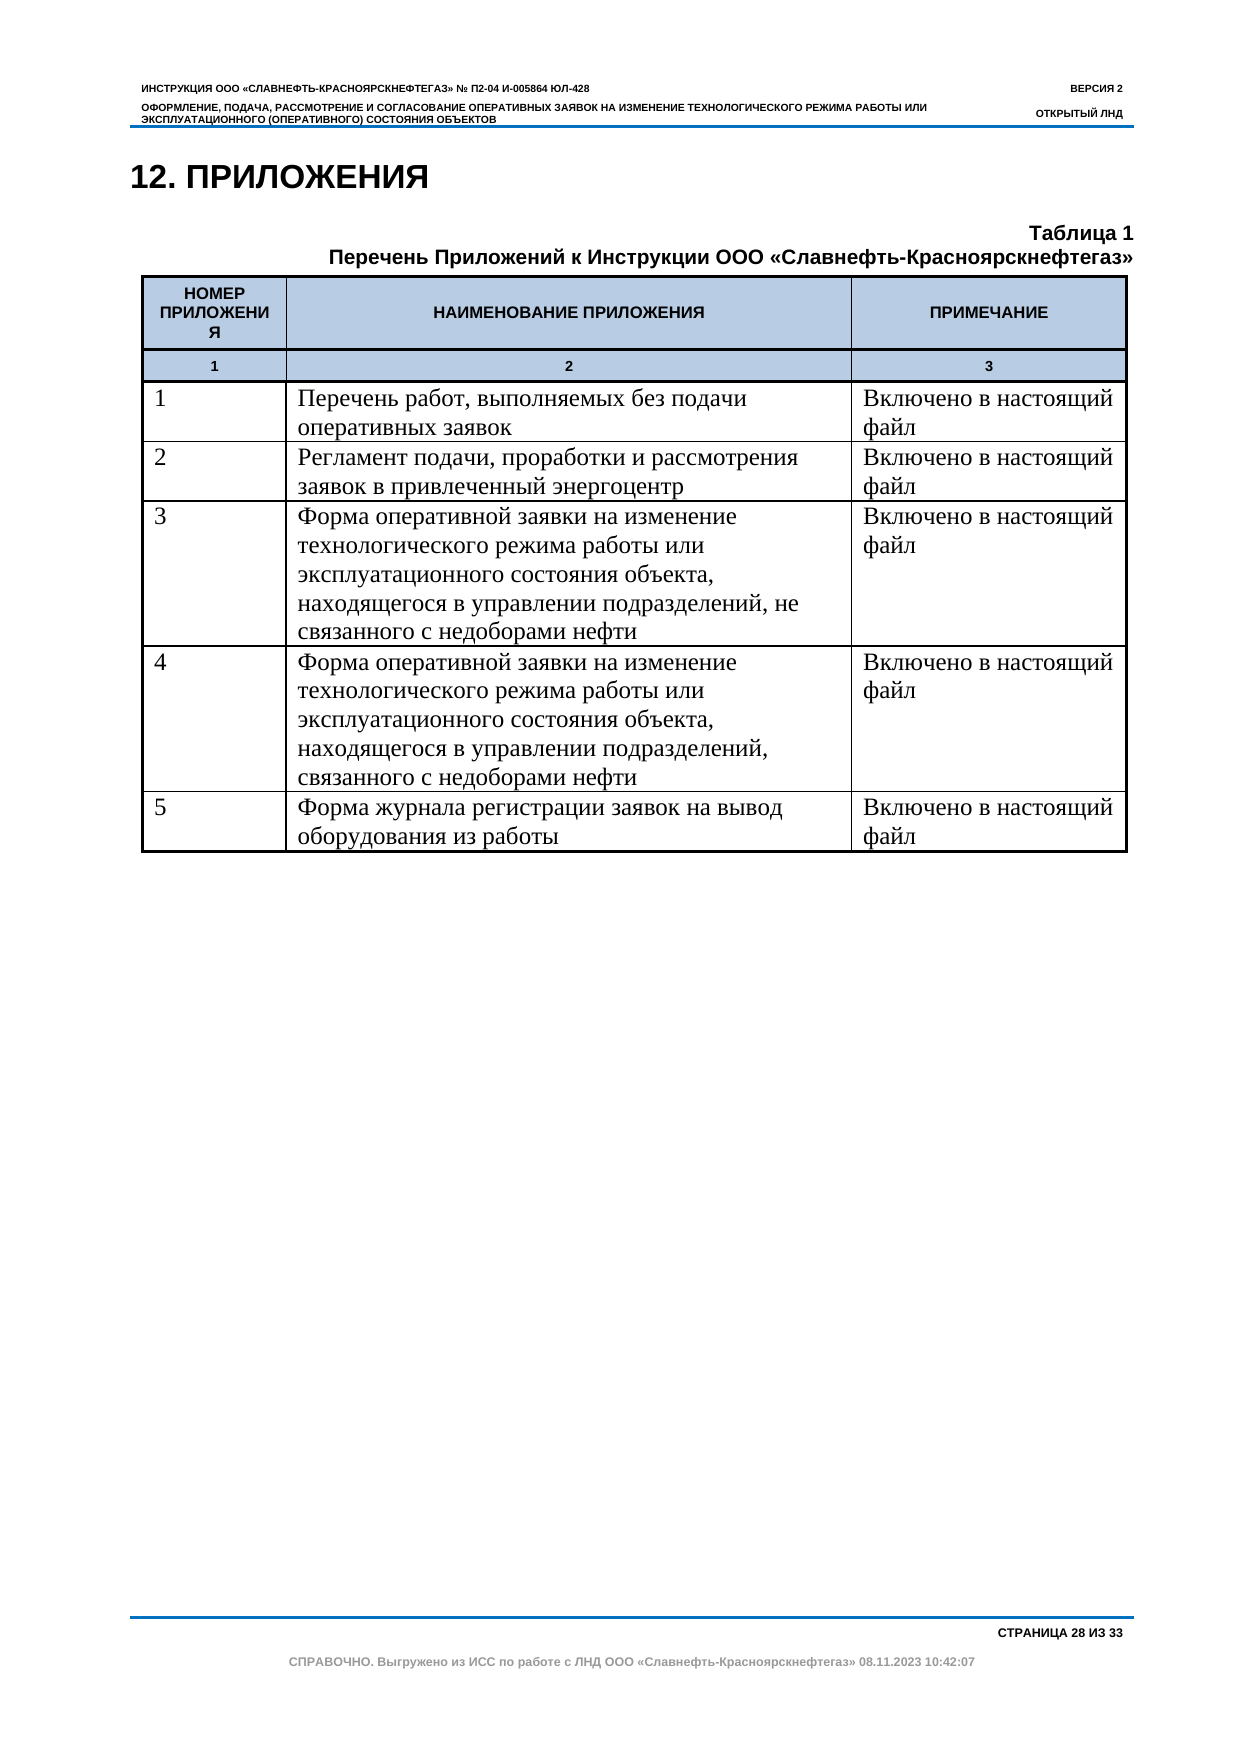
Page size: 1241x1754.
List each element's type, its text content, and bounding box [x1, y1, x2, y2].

table_cell Форма журнала регистрации заявок на вывод оборудования из работы [287, 792, 851, 849]
table_header НОМЕР ПРИЛОЖЕНИЯ [144, 278, 286, 348]
table_cell 2 [287, 351, 851, 380]
table_cell Включено в настоящий файл [852, 442, 1125, 500]
table_cell Включено в настоящий файл [852, 502, 1125, 645]
table_cell Форма оперативной заявки на изменение технологического режима работы или эксплуатационного состояния объекта, находящегося в управлении подразделений, связанного с недоборами нефти [287, 647, 851, 791]
text Таблица 1 [130, 221, 1134, 244]
table_cell 5 [144, 792, 285, 849]
table_cell 4 [144, 647, 285, 791]
table_cell 1 [144, 351, 286, 380]
table_cell 3 [144, 502, 285, 645]
table_cell Включено в настоящий файл [852, 383, 1125, 441]
table_header НАИМЕНОВАНИЕ ПРИЛОЖЕНИЯ [287, 278, 851, 348]
table_cell Включено в настоящий файл [852, 647, 1125, 791]
table_cell 3 [852, 351, 1125, 380]
table_cell Форма оперативной заявки на изменение технологического режима работы или эксплуатационного состояния объекта, находящегося в управлении подразделений, не связанного с недоборами нефти [287, 502, 851, 645]
text Перечень Приложений к Инструкции ООО «Славнефть-Красноярскнефтегаз» [130, 244, 1134, 268]
table_cell 2 [144, 442, 285, 500]
text 12. ПРИЛОЖЕНИЯ [130, 157, 1134, 196]
table_cell Включено в настоящий файл [852, 792, 1125, 849]
table_cell Перечень работ, выполняемых без подачи оперативных заявок [287, 383, 851, 441]
table_cell 1 [144, 383, 285, 441]
table_header ПРИМЕЧАНИЕ [852, 278, 1125, 348]
table_cell Регламент подачи, проработки и рассмотрения заявок в привлеченный энергоцентр [287, 442, 851, 500]
